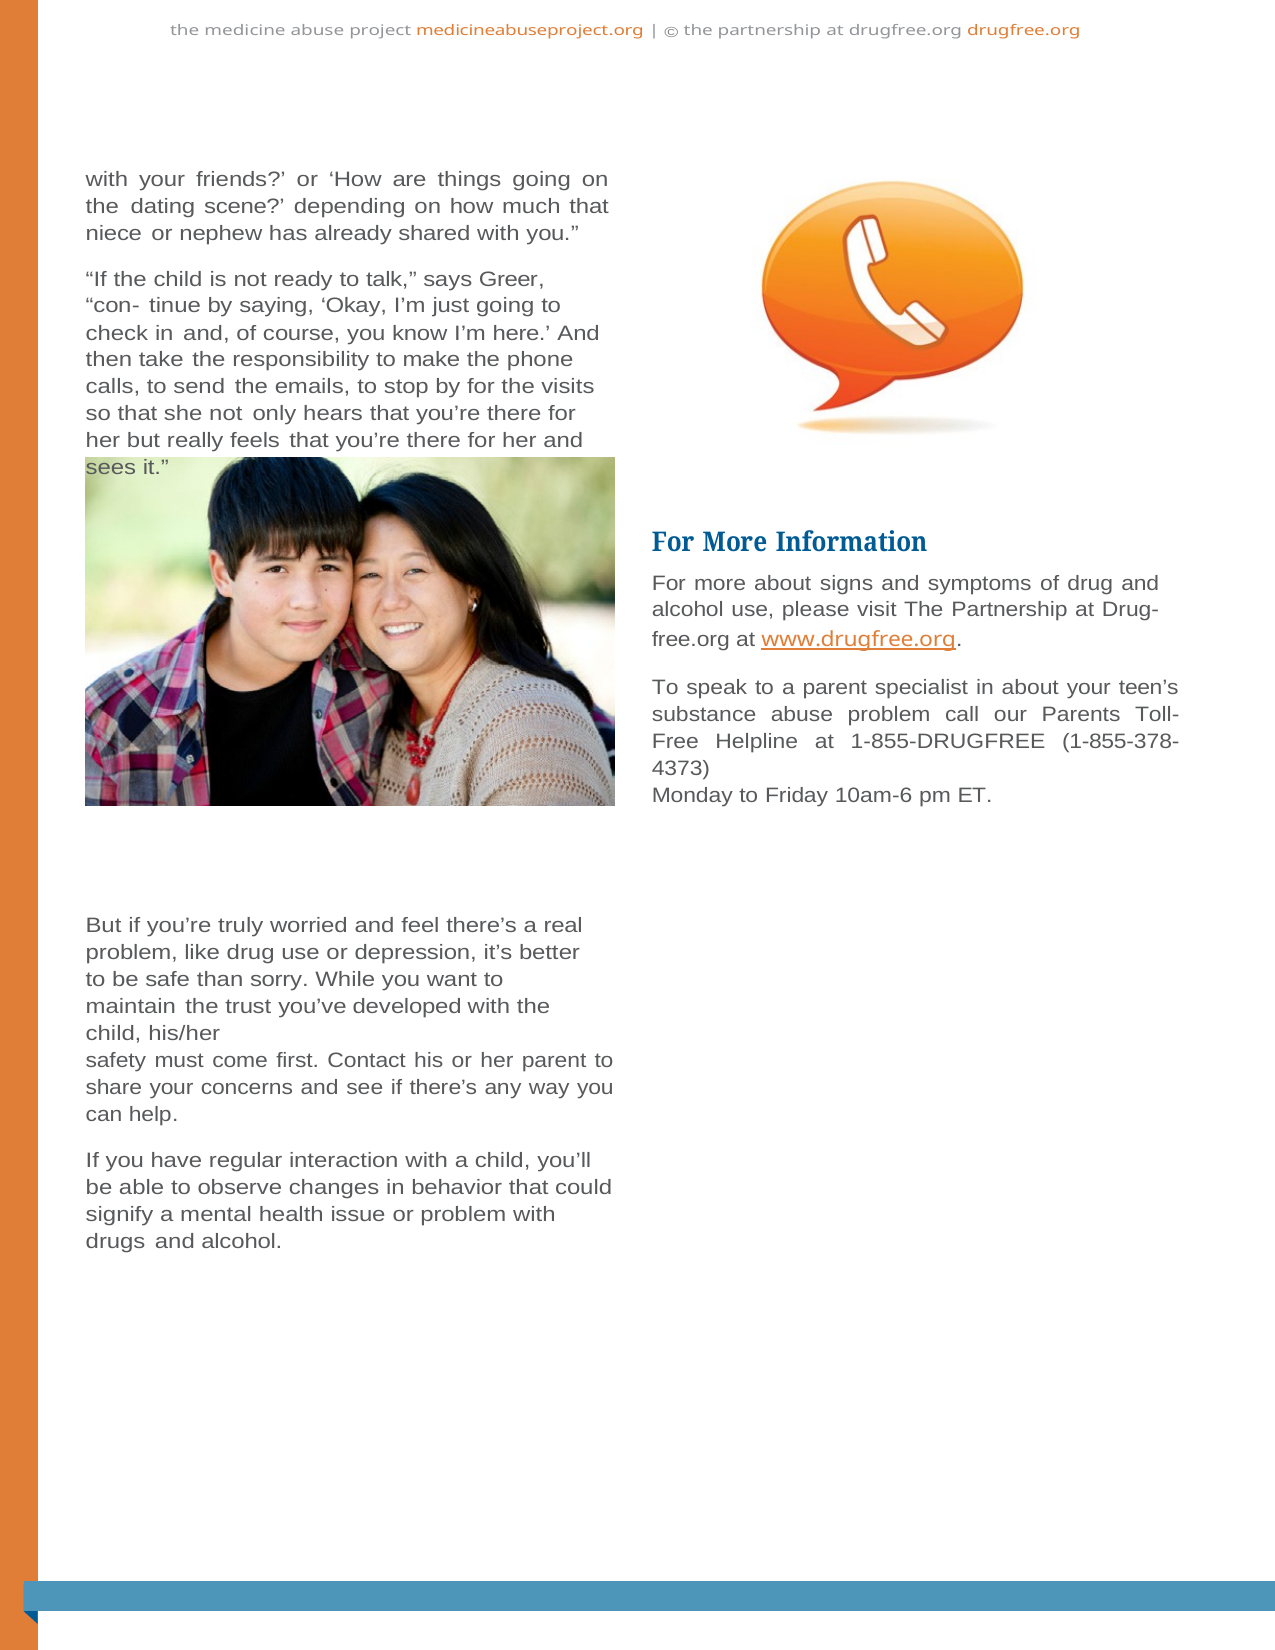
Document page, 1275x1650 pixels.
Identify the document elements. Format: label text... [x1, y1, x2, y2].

text For more about signs and symptoms of drug and alcohol use, please visit The Partnership at Drug- free.org at www.drugfree.org. [652, 570, 1159, 652]
text with your friends?’ or ‘How are things going on the dating scene?’ depending on how much that niece or nephew has already shared with you.” [85, 167, 609, 244]
text To speak to a parent specialist in about your teen’s substance abuse problem call our Parents Toll-Free Helpline at 1-855-DRUGFREE (1-855-378-4373) [652, 675, 1179, 780]
picture [718, 147, 1069, 445]
text If you have regular interaction with a child, you’ll be able to observe changes in behavior that could signify a mental health issue or problem with drugs and alcohol. [85, 1148, 614, 1253]
picture [85, 457, 615, 806]
text “If the child is not ready to talk,” says Greer, “con- tinue by saying, ‘Okay, I’m just going to check in and, of course, you know I’m here.’ And then take the responsibility to make the phone calls, to send the emails, to stop by for the visits so that she not only hears that you’re there for her but really feels that you’re there for her and sees it.” [85, 266, 604, 479]
subtitle For More Information [652, 523, 1194, 559]
text the medicine abuse project medicineabuseproject.org | © the partnership at drugfree.org drugfree.org [170, 20, 1194, 41]
text But if you’re truly worried and feel there’s a real problem, like drug use or depression, it’s better to be safe than sorry. While you want to maintain the trust you’ve developed with the child, his/her [85, 913, 593, 1045]
text Monday to Friday 10am-6 pm ET. [652, 783, 1194, 807]
text safety must come first. Contact his or her parent to share your concerns and see if there’s any way you can help. [85, 1048, 614, 1126]
